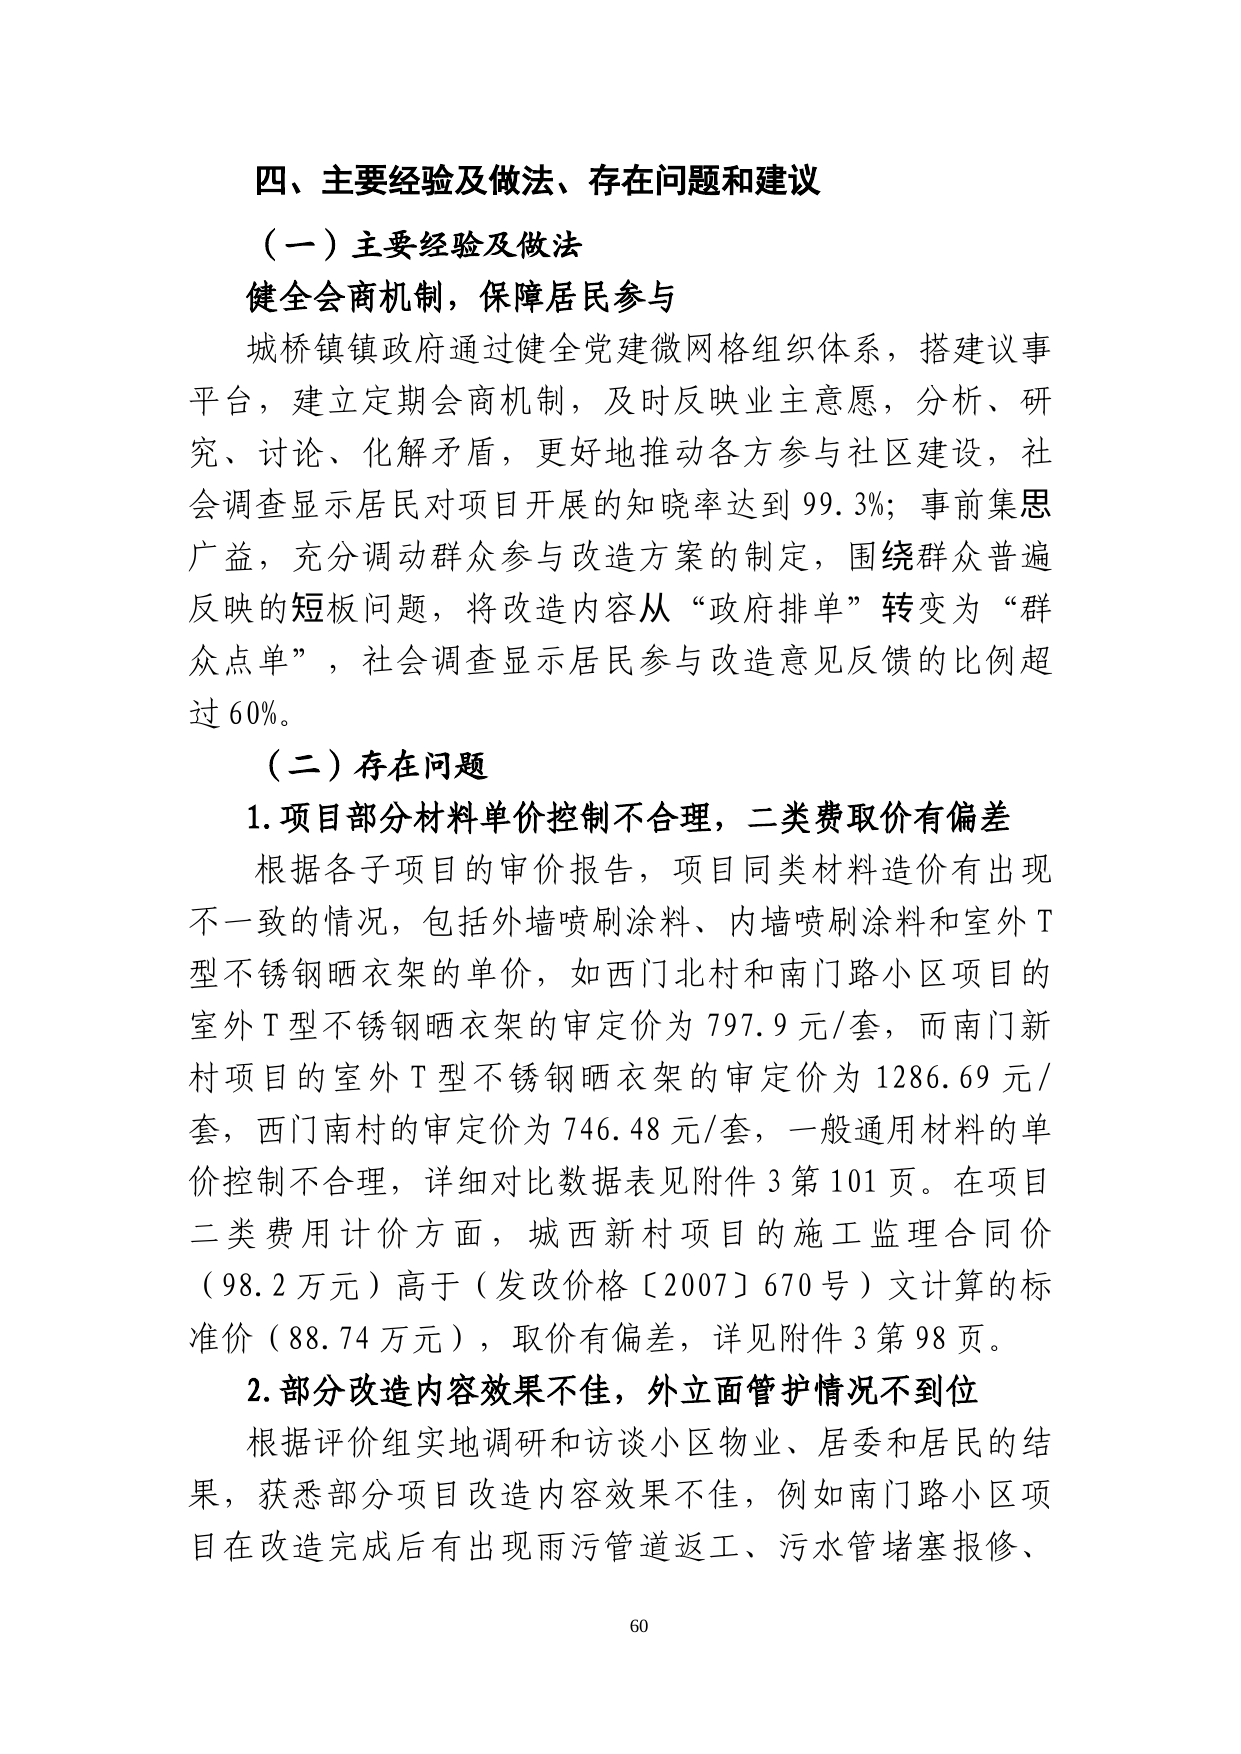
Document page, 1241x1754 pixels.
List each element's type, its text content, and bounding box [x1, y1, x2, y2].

subtitle 四、主要经验及做法、存在问题和建议 [187, 150, 1044, 202]
text 2.部分改造内容效果不佳，外立面管护情况不到位 [187, 1360, 1053, 1412]
text 城桥镇镇政府通过健全党建微网格组织体系，搭建议事平台，建立定期会商机制，及时反映业主意愿，分析、研究、讨论、化解矛盾，更好地推动各方参与社区建设，社会调查显示居民对项目开展的知晓率达到99.3%；事前集思广益，充分调动群众参与改造方案的制定，围绕群众普遍反映的短板问题，将改造内容从“政府排单”转变为“群众点单”，社会调查显示居民参与改造意见反馈的比例超过60%。 [187, 319, 1053, 735]
subtitle （一）主要经验及做法 [187, 214, 1053, 267]
text 根据各子项目的审价报告，项目同类材料造价有出现不一致的情况，包括外墙喷刷涂料、内墙喷刷涂料和室外T型不锈钢晒衣架的单价，如西门北村和南门路小区项目的室外T型不锈钢晒衣架的审定价为797.9元/套，而南门新村项目的室外T型不锈钢晒衣架的审定价为1286.69元/套，西门南村的审定价为746.48元/套，一般通用材料的单价控制不合理，详细对比数据表见附件3第101页。在项目二类费用计价方面，城西新村项目的施工监理合同价（98.2万元）高于（发改价格〔2007〕670号）文计算的标准价（88.74万元），取价有偏差，详见附件3第98页。 [187, 839, 1053, 1360]
subtitle （二）存在问题 [187, 735, 1053, 787]
text 1.项目部分材料单价控制不合理，二类费取价有偏差 [187, 787, 1053, 839]
text 健全会商机制，保障居民参与 [187, 267, 1053, 319]
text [187, 1412, 1053, 1569]
